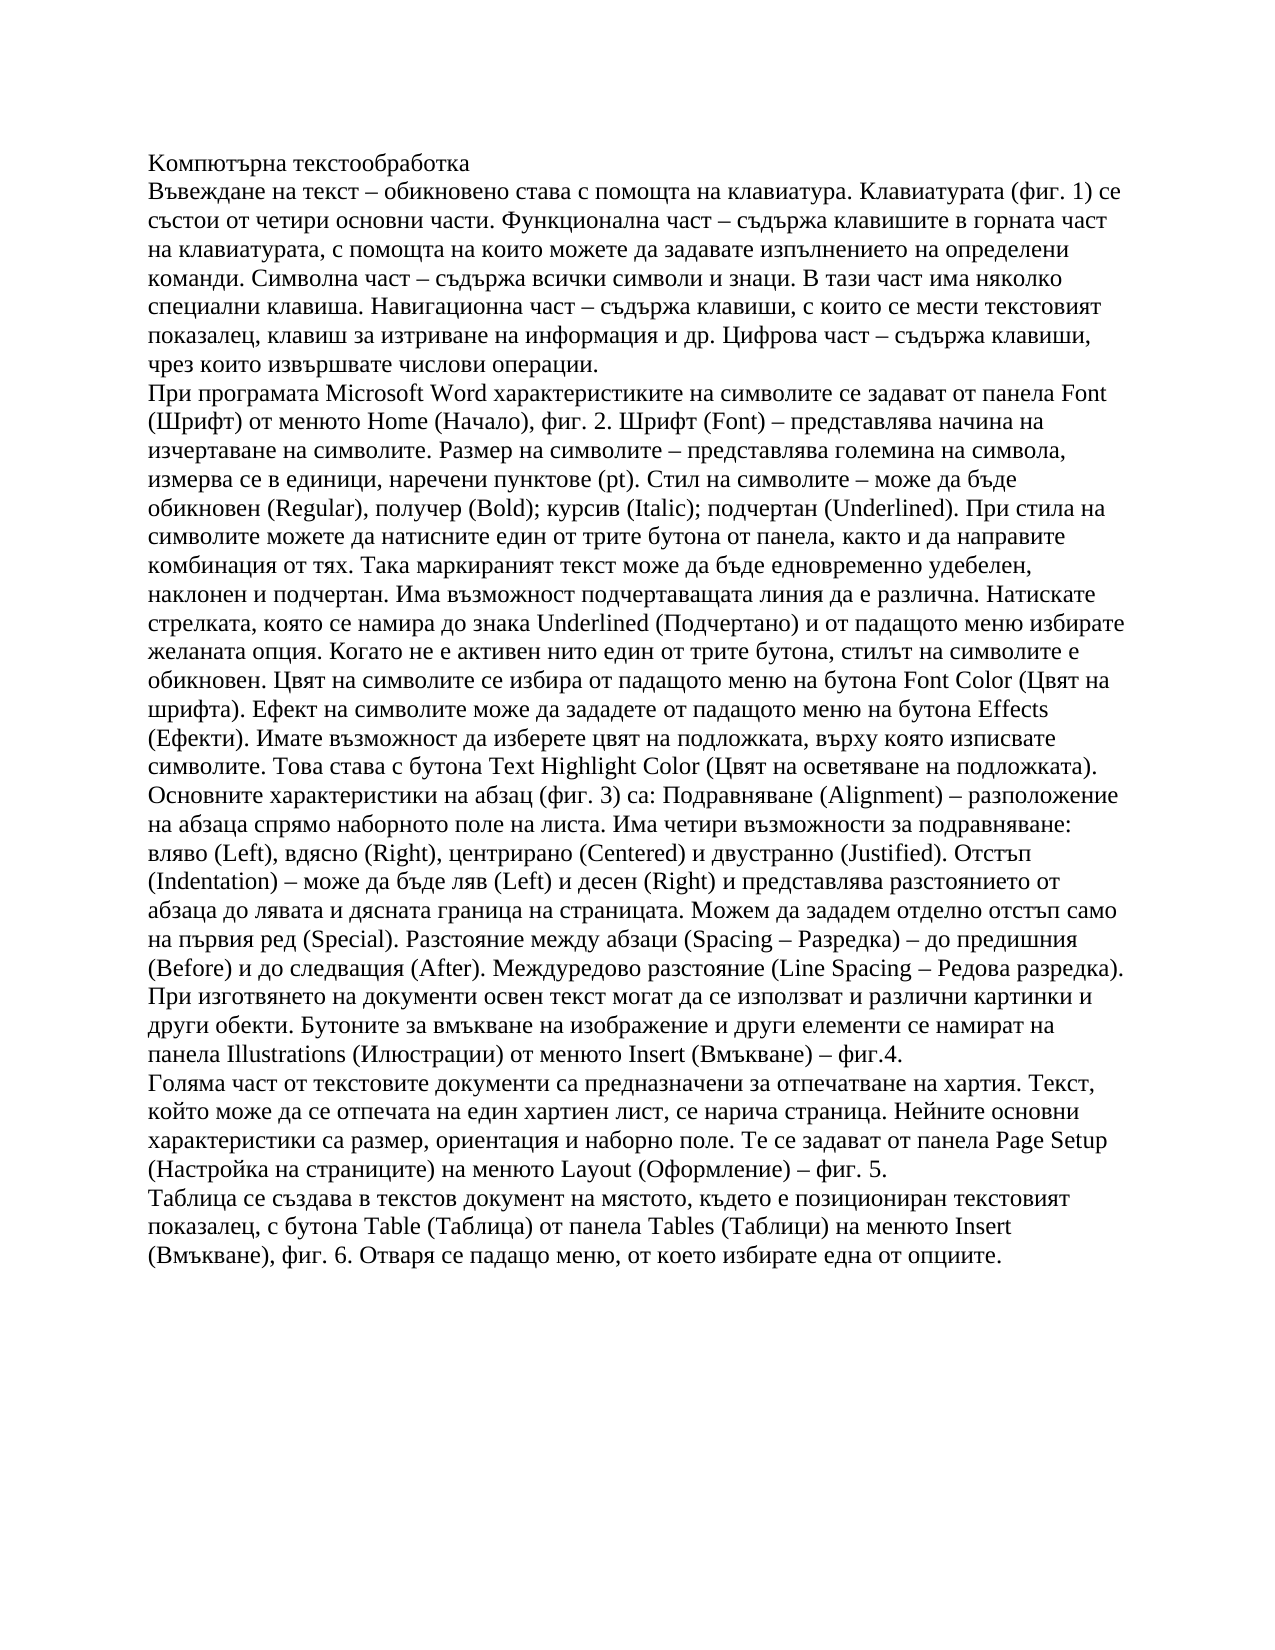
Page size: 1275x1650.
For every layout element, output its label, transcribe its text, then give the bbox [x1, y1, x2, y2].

text При програмата Microsoft Word характеристиките на символите се задават от панела Font (Шрифт) от менюто Home (Начало), фиг. 2. Шрифт (Font) – представлява начина на изчертаване на символите. Размер на символите – представлява големина на символа, измерва се в единици, наречени пунктове (pt). Стил на символите – може да бъде обикновен (Regular), получер (Bold); курсив (Italic); подчертан (Underlined). При стила на символите можете да натисните един от трите бутона от панела, както и да направите комбинация от тях. Така маркираният текст може да бъде едновременно удебелен, наклонен и подчертан. Има възможност подчертаващата линия да е различна. Натискате стрелката, която се намира до знака Underlined (Подчертано) и от падащото меню избирате желаната опция. Когато не е активен нито един от трите бутона, стилът на символите е обикновен. Цвят на символите се избира от падащото меню на бутона Font Color (Цвят на шрифта). Ефект на символите може да зададете от падащото меню на бутона Effects (Ефекти). Имате възможност да изберете цвят на подложката, върху която изписвате символите. Това става с бутона Text Highlight Color (Цвят на осветяване на подложката). [148, 378, 1127, 780]
text Голяма част от текстовите документи са предназначени за отпечатване на хартия. Текст, който може да се отпечата на един хартиен лист, се нарича страница. Нейните основни характеристики са размер, ориентация и наборно поле. Те се задават от панела Page Setup (Настройка на страниците) на менюто Layout (Оформление) – фиг. 5. [148, 1068, 1127, 1183]
text При изготвянето на документи освен текст могат да се използват и различни картинки и други обекти. Бутоните за вмъкване на изображение и други елементи се намират на панела Illustrations (Илюстрации) от менюто Insert (Вмъкване) – фиг.4. [148, 981, 1127, 1068]
text Kомпютърна текстообработка [148, 148, 1127, 176]
text Въвеждане на текст – обикновено става с помощта на клавиатура. Клавиатурата (фиг. 1) се състои от четири основни части. Функционална част – съдържа клавишите в горната част на клавиатурата, с помощта на които можете да задавате изпълнението на определени команди. Символна част – съдържа всички символи и знаци. В тази част има няколко специални клавиша. Навигационна част – съдържа клавиши, с които се мести текстовият показалец, клавиш за изтриване на информация и др. Цифрова част – съдържа клавиши, чрез които извършвате числови операции. [148, 176, 1127, 378]
text Основните характеристики на абзац (фиг. 3) са: Подравняване (Alignment) – разположение на абзаца спрямо наборното поле на листа. Има четири възможности за подравняване: вляво (Left), вдясно (Right), центрирано (Centered) и двустранно (Justified). Отстъп (Indentation) – може да бъде ляв (Left) и десен (Right) и представлява разстоянието от абзаца до лявата и дясната граница на страницата. Можем да зададем отделно отстъп само на първия ред (Special). Разстояние между абзаци (Spacing – Разредка) – до предишния (Before) и до следващия (After). Междуредово разстояние (Line Spacing – Редова разредка). [148, 780, 1127, 981]
text Таблица се създава в текстов документ на мястото, където е позициониран текстовият показалец, с бутона Table (Таблица) от панела Tables (Таблици) на менюто Insert (Вмъкване), фиг. 6. Отваря се падащо меню, от което избирате една от опциите. [148, 1183, 1127, 1269]
